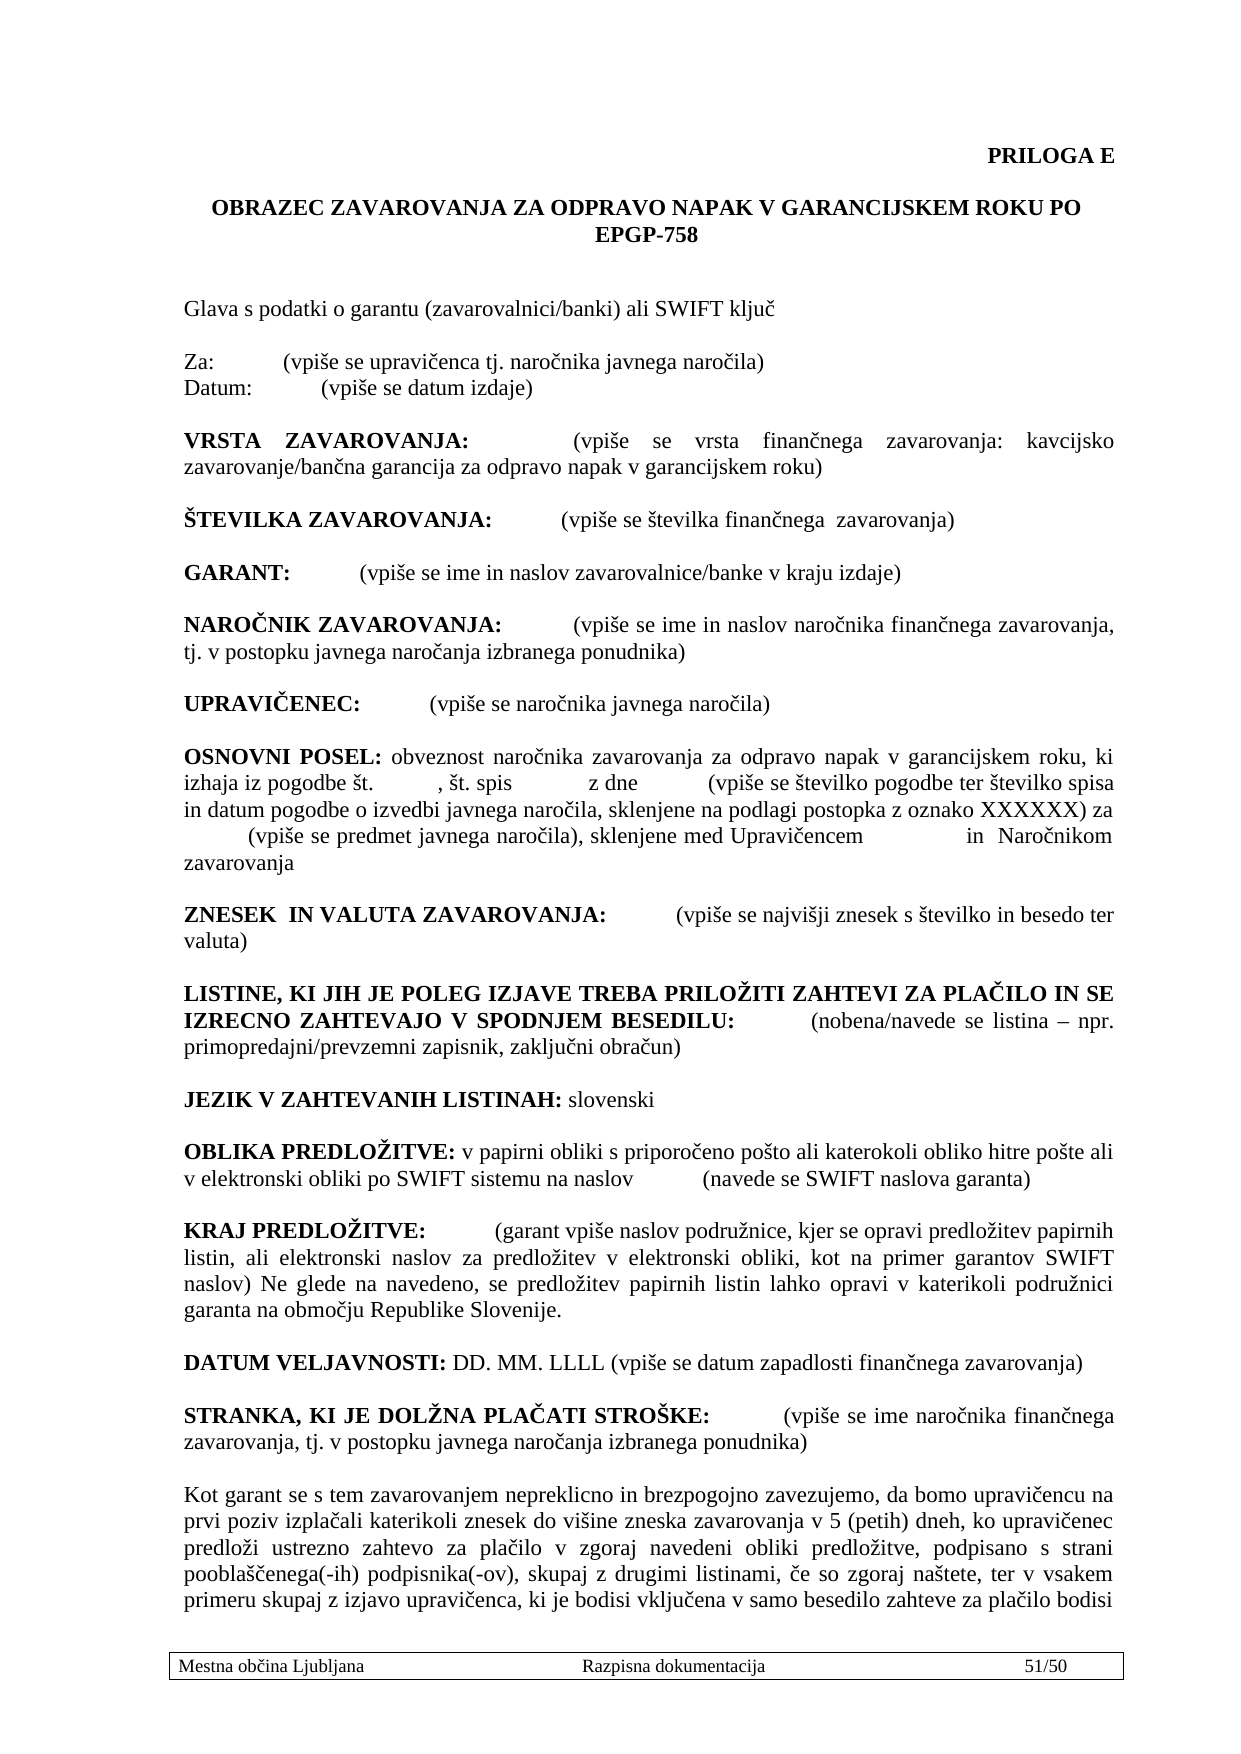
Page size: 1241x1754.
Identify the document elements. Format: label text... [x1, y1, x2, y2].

text STRANKA, KI JE DOLŽNA PLAČATI STROŠKE: (vpiše se ime naročnika finančnega zavarovanja, tj. v postopku javnega naročanja izbranega ponudnika) [184, 1402, 1115, 1455]
text LISTINE, KI JIH JE POLEG IZJAVE TREBA PRILOŽITI ZAHTEVI ZA PLAČILO IN SE IZRECNO ZAHTEVAJO V SPODNJEM BESEDILU: (nobena/navede se listina – npr. primopredajni/prevzemni zapisnik, zaključni obračun) [184, 980, 1115, 1059]
text OSNOVNI POSEL: obveznost naročnika zavarovanja za odpravo napak v garancijskem roku, ki izhaja iz pogodbe št. , št. spis z dne (vpiše se številko pogodbe ter številko spisa in datum pogodbe o izvedbi javnega naročila, sklenjene na podlagi postopka z oznako XXXXXX) za (vpiše se predmet javnega naročila), sklenjene med Upravičencem in Naročnikom zavarovanja [184, 743, 1115, 875]
text KRAJ PREDLOŽITVE: (garant vpiše naslov podružnice, kjer se opravi predložitev papirnih listin, ali elektronski naslov za predložitev v elektronski obliki, kot na primer garantov SWIFT naslov) Ne glede na navedeno, se predložitev papirnih listin lahko opravi v katerikoli podružnici garanta na območju Republike Slovenije. [184, 1217, 1115, 1323]
text PRILOGA E [66, 142, 1115, 168]
text Datum: (vpiše se datum izdaje) [184, 374, 1115, 401]
text NAROČNIK ZAVAROVANJA: (vpiše se ime in naslov naročnika finančnega zavarovanja, tj. v postopku javnega naročanja izbranega ponudnika) [184, 611, 1115, 664]
text VRSTA ZAVAROVANJA: (vpiše se vrsta finančnega zavarovanja: kavcijsko zavarovanje/bančna garancija za odpravo napak v garancijskem roku) [184, 427, 1115, 479]
text Za: (vpiše se upravičenca tj. naročnika javnega naročila) [184, 348, 1115, 374]
text UPRAVIČENEC: (vpiše se naročnika javnega naročila) [184, 690, 1115, 717]
text JEZIK V ZAHTEVANIH LISTINAH: slovenski [184, 1086, 1115, 1112]
text ŠTEVILKA ZAVAROVANJA: (vpiše se številka finančnega zavarovanja) [184, 506, 1115, 532]
text Glava s podatki o garantu (zavarovalnici/banki) ali SWIFT ključ [184, 295, 1115, 321]
text DATUM VELJAVNOSTI: DD. MM. LLLL (vpiše se datum zapadlosti finančnega zavarovanja) [184, 1349, 1115, 1376]
text GARANT: (vpiše se ime in naslov zavarovalnice/banke v kraju izdaje) [184, 559, 1115, 585]
text ZNESEK IN VALUTA ZAVAROVANJA: (vpiše se najvišji znesek s številko in besedo ter valuta) [184, 901, 1115, 954]
text OBLIKA PREDLOŽITVE: v papirni obliki s priporočeno pošto ali katerokoli obliko hitre pošte ali v elektronski obliki po SWIFT sistemu na naslov (navede se SWIFT naslova garanta) [184, 1138, 1115, 1191]
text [184, 1481, 1115, 1613]
text OBRAZEC ZAVAROVANJA ZA ODPRAVO NAPAK V GARANCIJSKEM ROKU PO EPGP-758 [178, 194, 1115, 247]
